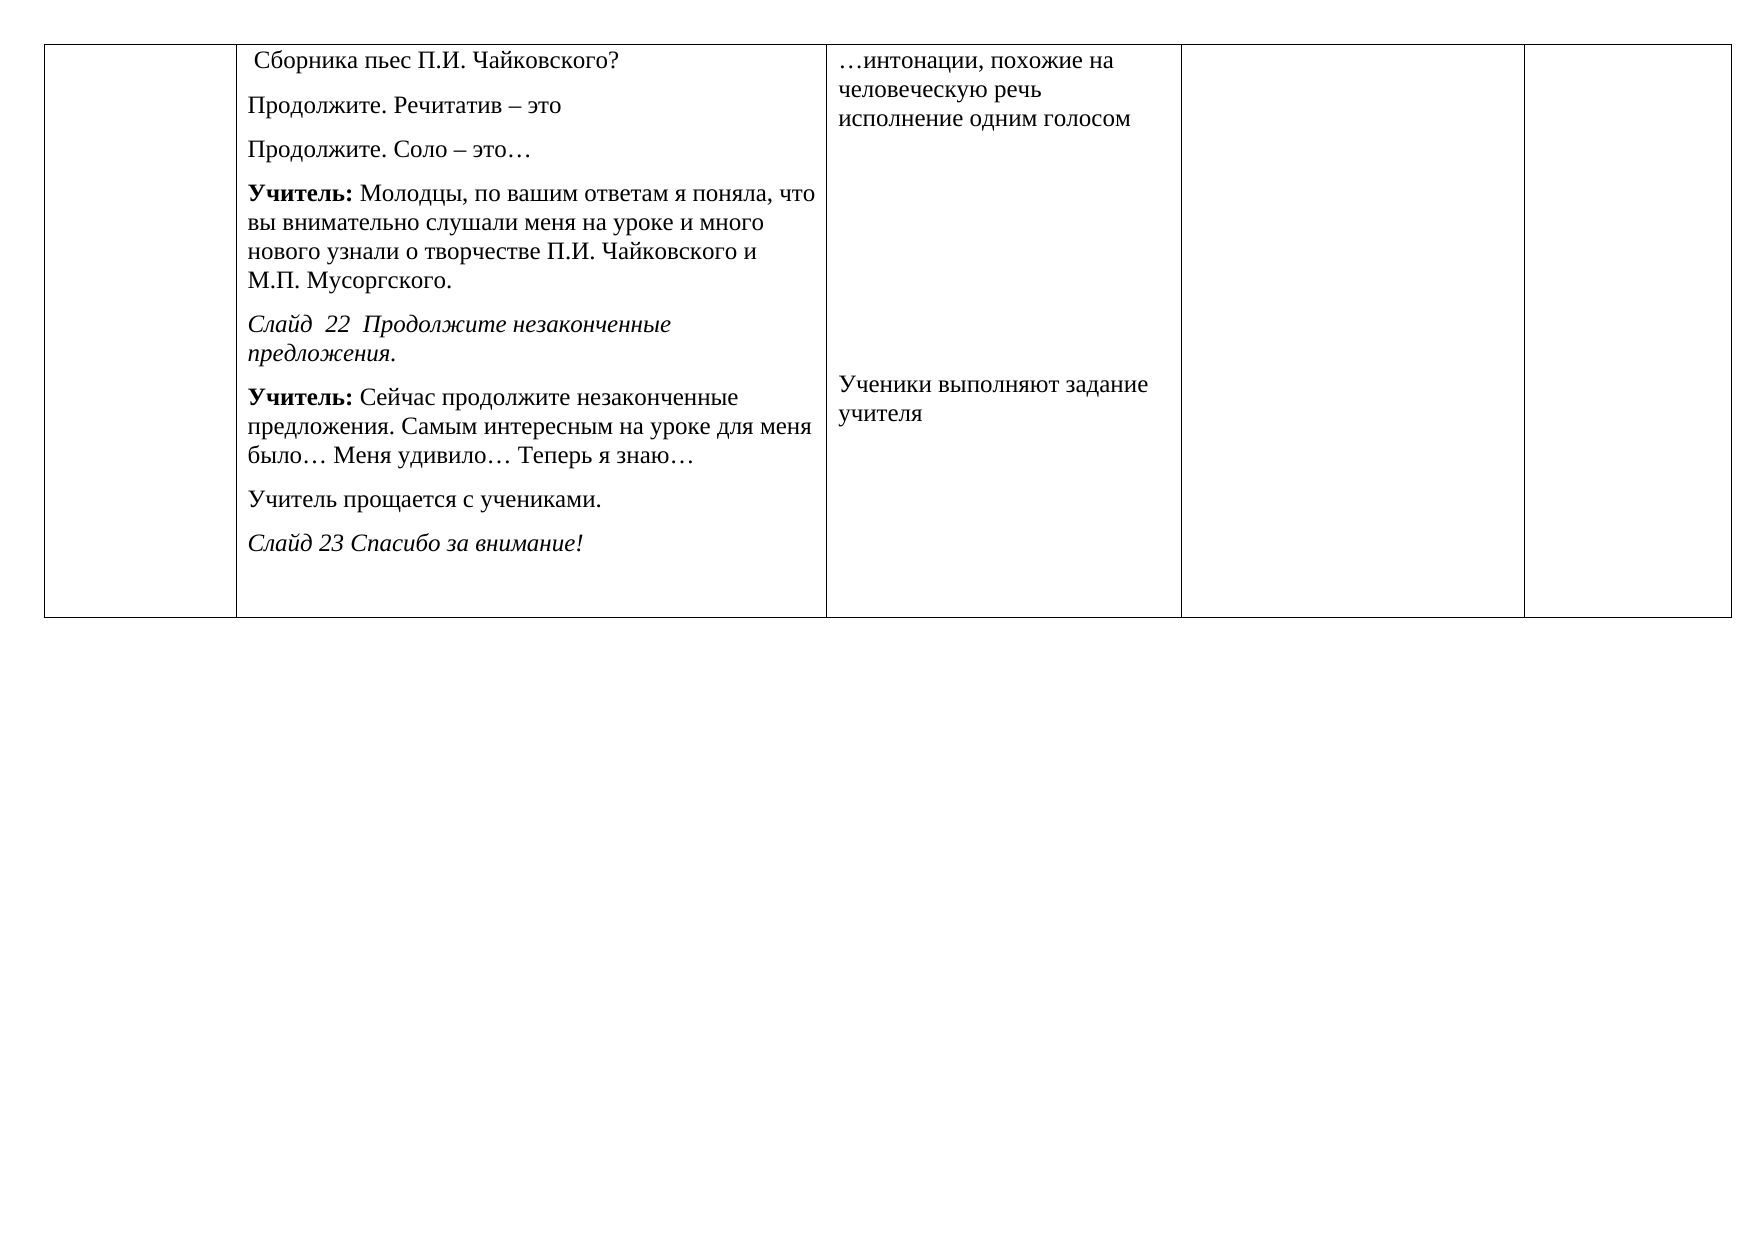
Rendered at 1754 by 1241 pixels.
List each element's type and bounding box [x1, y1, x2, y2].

table_cell [1525, 45, 1731, 617]
table_cell [45, 45, 236, 617]
table_cell [827, 45, 1181, 617]
table_cell [237, 45, 826, 617]
table_cell [1182, 45, 1524, 617]
